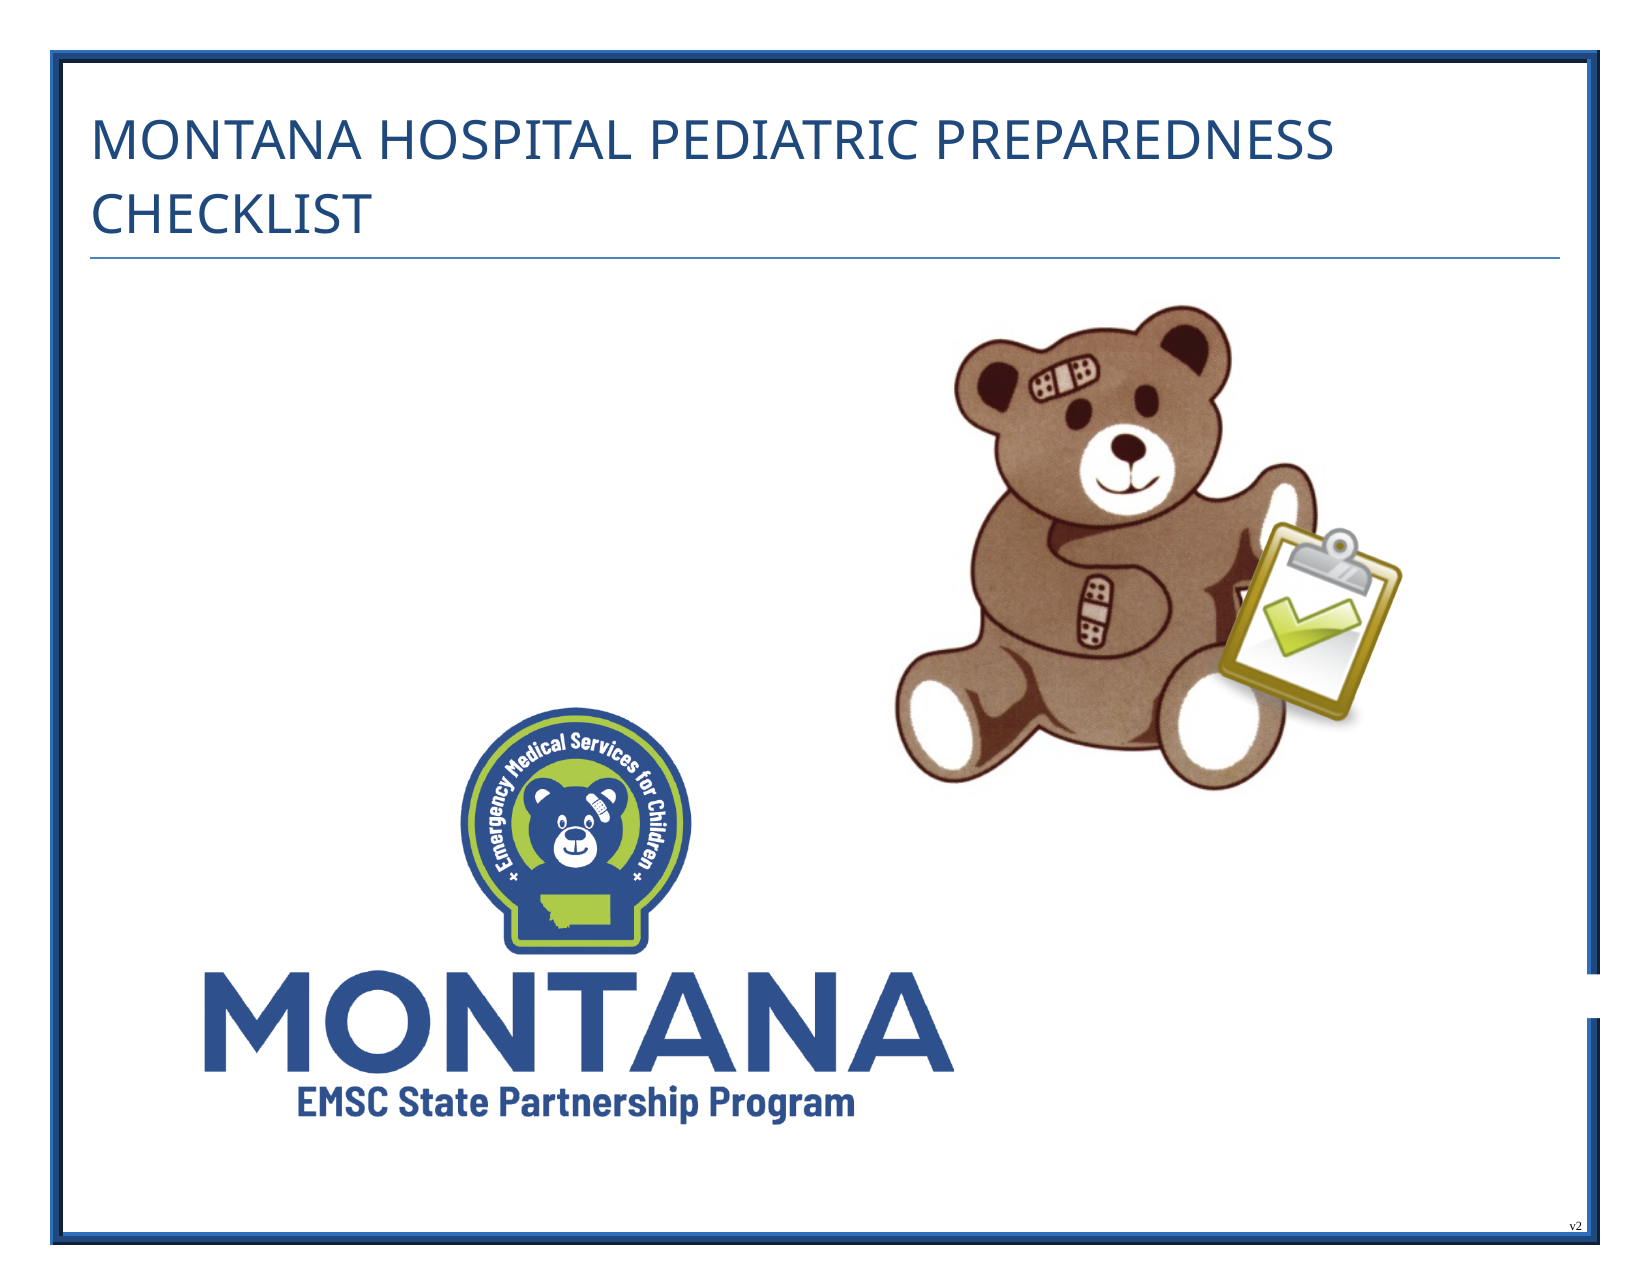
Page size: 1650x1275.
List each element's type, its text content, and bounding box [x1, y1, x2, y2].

picture [204, 707, 955, 1125]
title MONTANA HOSPITAL PEDIATRIC PREPAREDNESS CHECKLIST [90, 101, 1560, 257]
